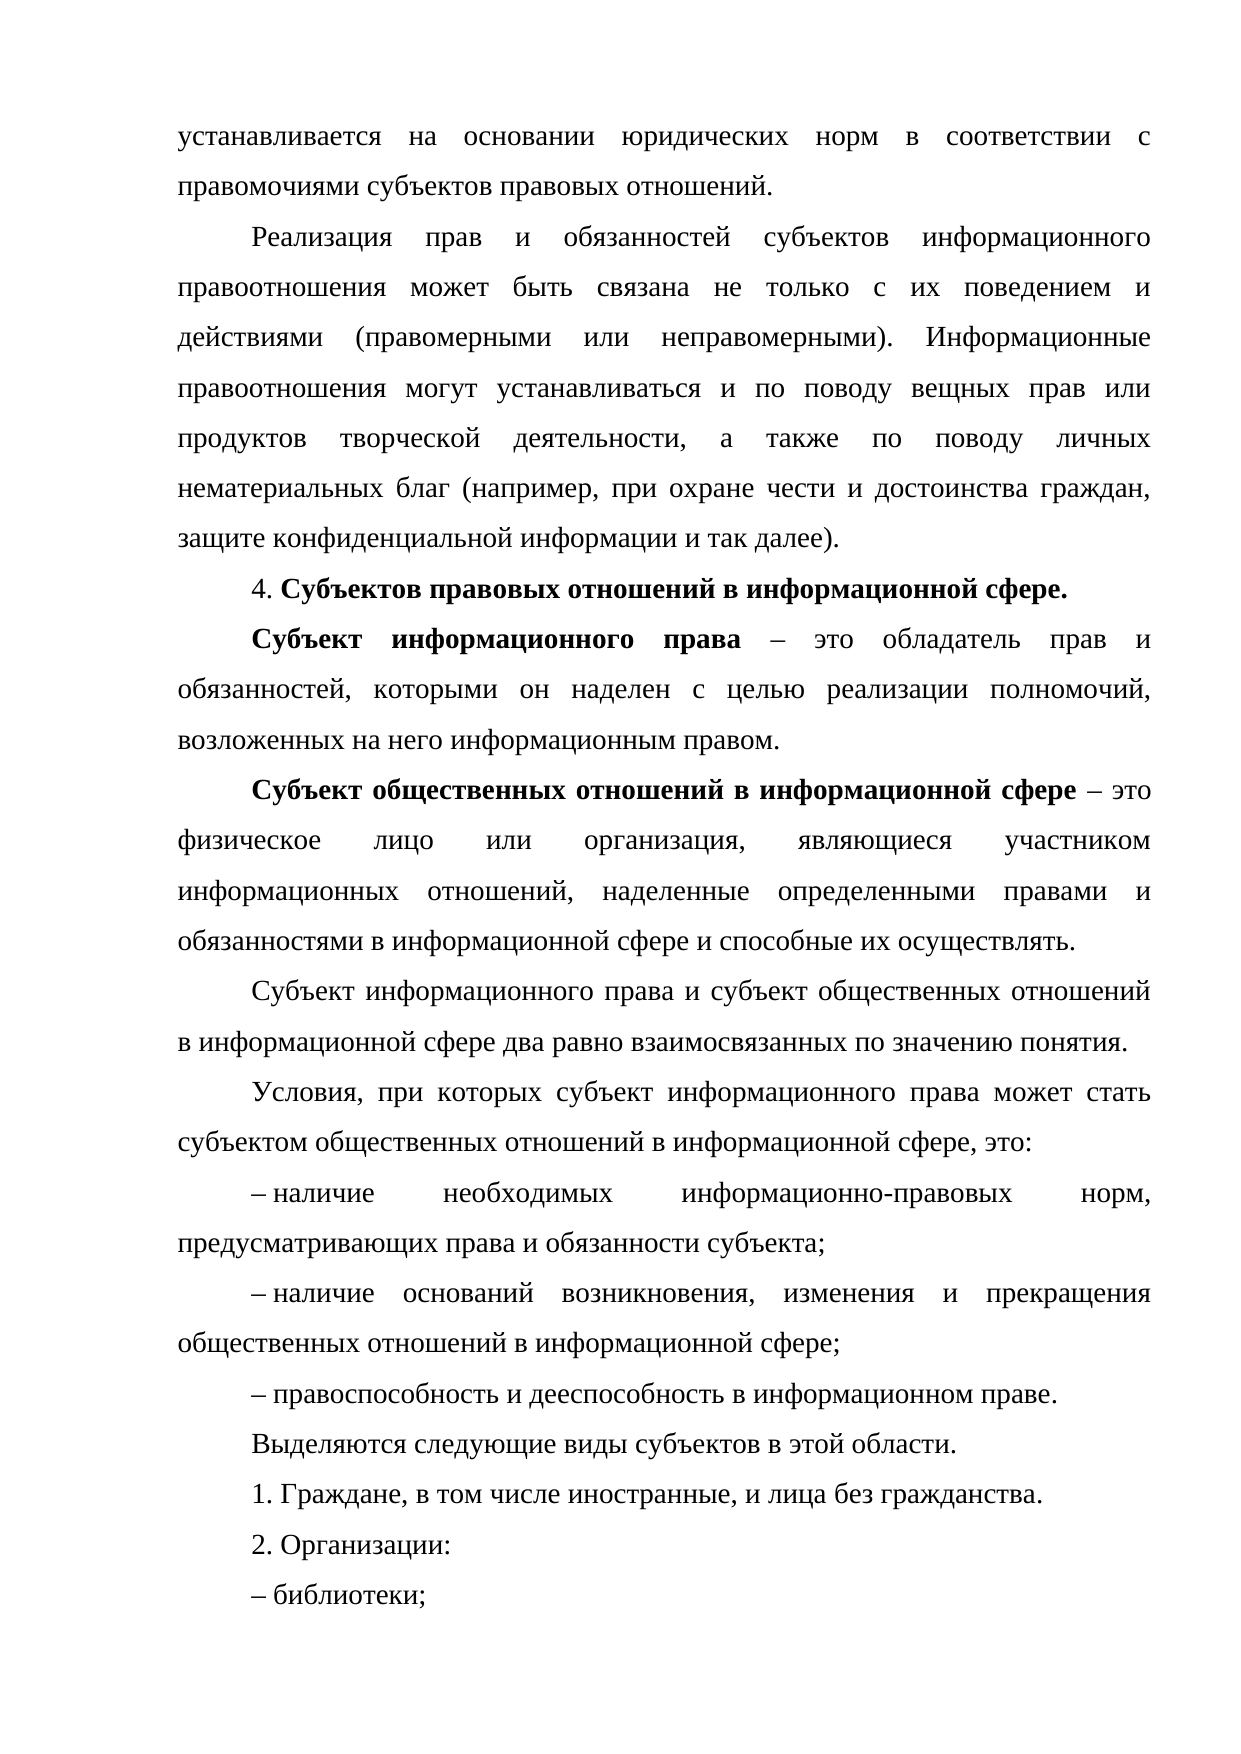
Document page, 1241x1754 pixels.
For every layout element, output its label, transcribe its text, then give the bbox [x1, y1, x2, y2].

text 2. Организации: [177, 1527, 1152, 1560]
text 1. Граждане, в том числе иностранные, и лица без гражданства. [177, 1477, 1152, 1510]
text Условия, при которых субъект информационного права может стать субъектом общественных отношений в информационной сфере, это: [177, 1074, 1152, 1158]
text Субъект информационного права – это обладатель прав и обязанностей, которыми он наделен с целью реализации полномочий, возложенных на него информационным правом. [177, 621, 1152, 755]
text Субъект общественных отношений в информационной сфере – это физическое лицо или организация, являющиеся участником информационных отношений, наделенные определенными правами и обязанностями в информационной сфере и способные их осуществлять. [177, 772, 1152, 957]
text 4. Субъектов правовых отношений в информационной сфере. [177, 571, 1152, 604]
text – наличие оснований возникновения, изменения и прекращения общественных отношений в информационной сфере; [177, 1275, 1152, 1359]
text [177, 118, 1152, 202]
text Выделяются следующие виды субъектов в этой области. [177, 1426, 1152, 1460]
text Субъект информационного права и субъект общественных отношений в информационной сфере два равно взаимосвязанных по значению понятия. [177, 973, 1152, 1057]
text Реализация прав и обязанностей субъектов информационного правоотношения может быть связана не только с их поведением и действиями (правомерными или неправомерными). Информационные правоотношения могут устанавливаться и по поводу вещных прав или продуктов творческой деятельности, а также по поводу личных нематериальных благ (например, при охране чести и достоинства граждан, защите конфиденциальной информации и так далее). [177, 219, 1152, 554]
text – правоспособность и дееспособность в информационном праве. [177, 1376, 1152, 1409]
text – наличие необходимых информационно-правовых норм, предусматривающих права и обязанности субъекта; [177, 1175, 1152, 1258]
text – библиотеки; [177, 1577, 1152, 1611]
